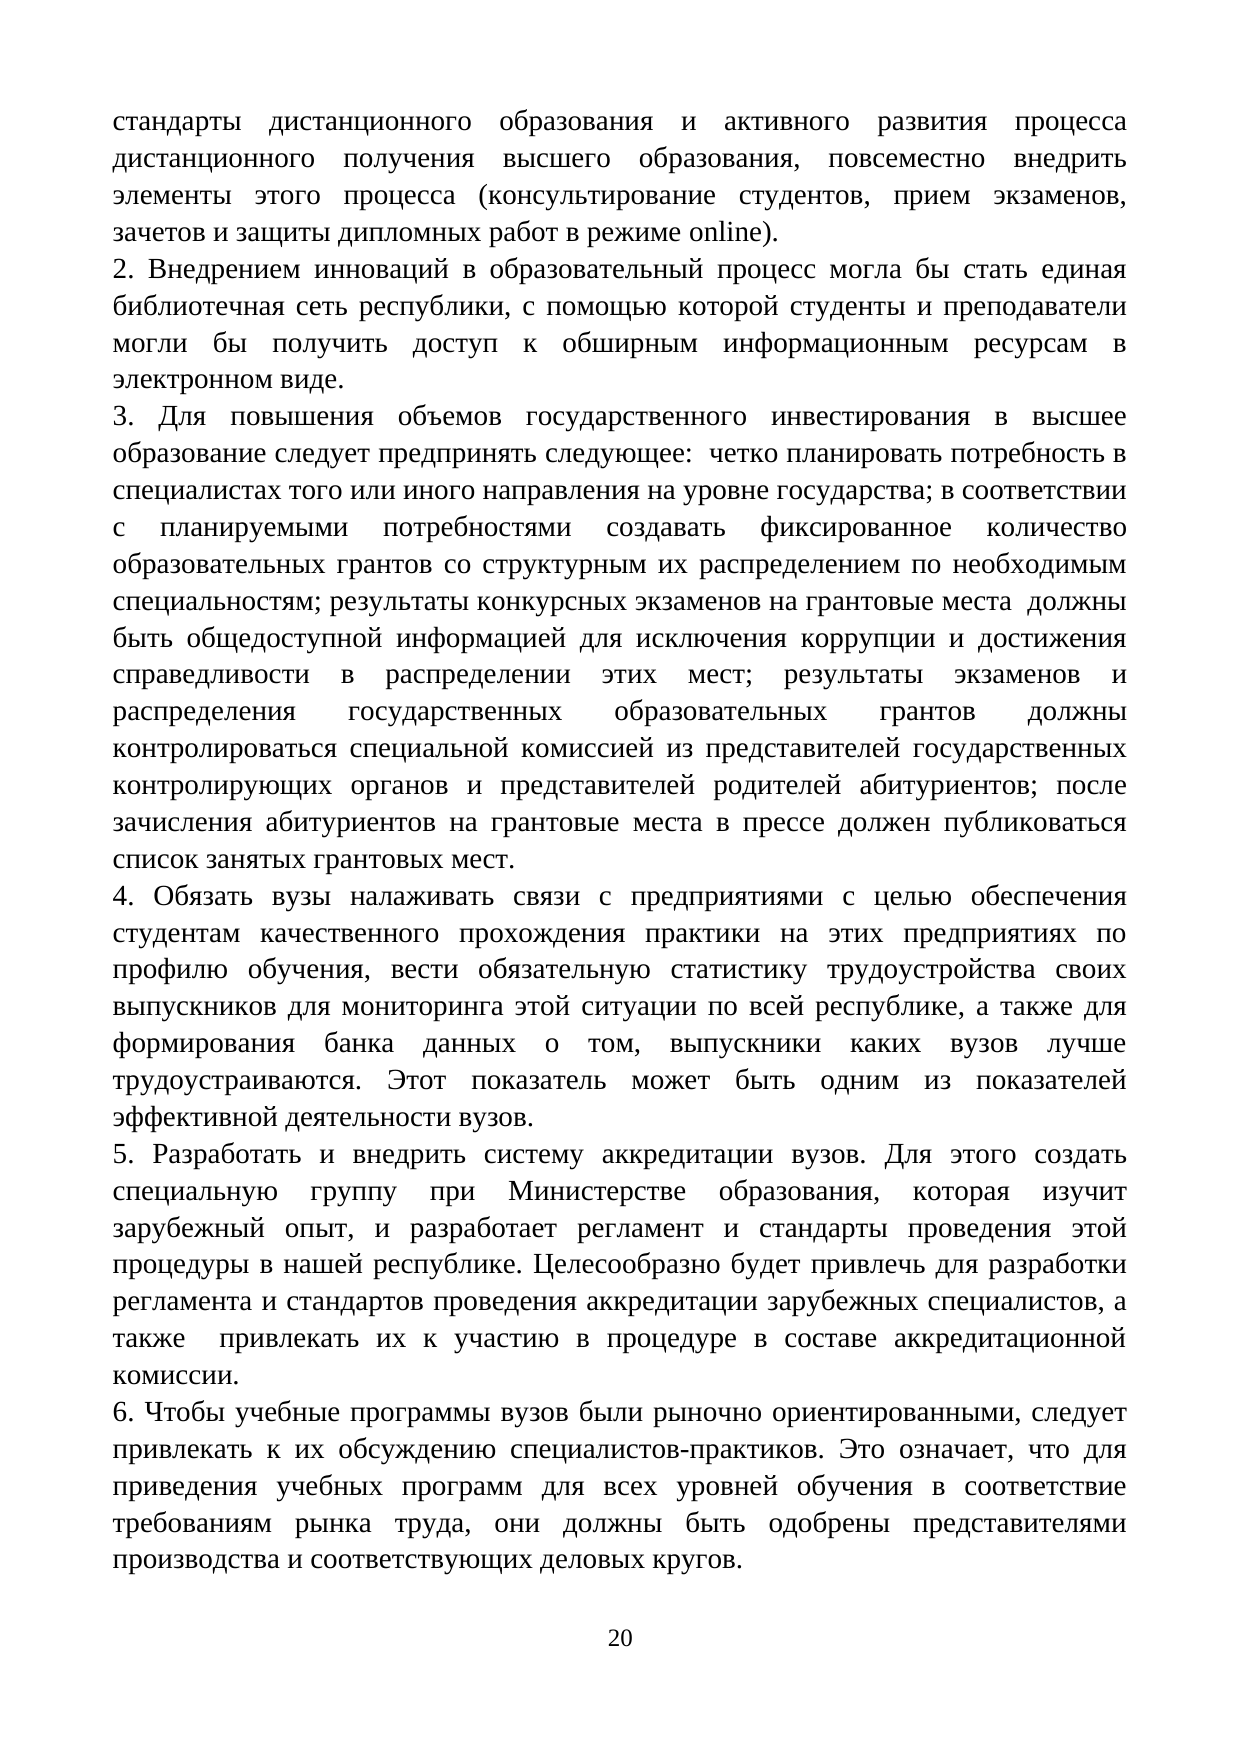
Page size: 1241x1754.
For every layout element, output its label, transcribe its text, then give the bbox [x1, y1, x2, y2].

text 5. Разработать и внедрить систему аккредитации вузов. Для этого создать специальную группу при Министерстве образования, которая изучит зарубежный опыт, и разработает регламент и стандарты проведения этой процедуры в нашей республике. Целесообразно будет привлечь для разработки регламента и стандартов проведения аккредитации зарубежных специалистов, а также привлекать их к участию в процедуре в составе аккредитационной комиссии. [112, 1136, 1128, 1391]
text 4. Обязать вузы налаживать связи с предприятиями с целью обеспечения студентам качественного прохождения практики на этих предприятиях по профилю обучения, вести обязательную статистику трудоустройства своих выпускников для мониторинга этой ситуации по всей республике, а также для формирования банка данных о том, выпускники каких вузов лучше трудоустраиваются. Этот показатель может быть одним из показателей эффективной деятельности вузов. [112, 878, 1128, 1133]
text 6. Чтобы учебные программы вузов были рыночно ориентированными, следует привлекать к их обсуждению специалистов-практиков. Это означает, что для приведения учебных программ для всех уровней обучения в соответствие требованиям рынка труда, они должны быть одобрены представителями производства и соответствующих деловых кругов. [112, 1394, 1128, 1575]
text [112, 103, 1128, 248]
text 3. Для повышения объемов государственного инвестирования в высшее образование следует предпринять следующее: четко планировать потребность в специалистах того или иного направления на уровне государства; в соответствии с планируемыми потребностями создавать фиксированное количество образовательных грантов со структурным их распределением по необходимым специальностям; результаты конкурсных экзаменов на грантовые места должны быть общедоступной информацией для исключения коррупции и достижения справедливости в распределении этих мест; результаты экзаменов и распределения государственных образовательных грантов должны контролироваться специальной комиссией из представителей государственных контролирующих органов и представителей родителей абитуриентов; после зачисления абитуриентов на грантовые места в прессе должен публиковаться список занятых грантовых мест. [112, 398, 1128, 874]
text 2. Внедрением инноваций в образовательный процесс могла бы стать единая библиотечная сеть республики, с помощью которой студенты и преподаватели могли бы получить доступ к обширным информационным ресурсам в электронном виде. [112, 251, 1128, 395]
